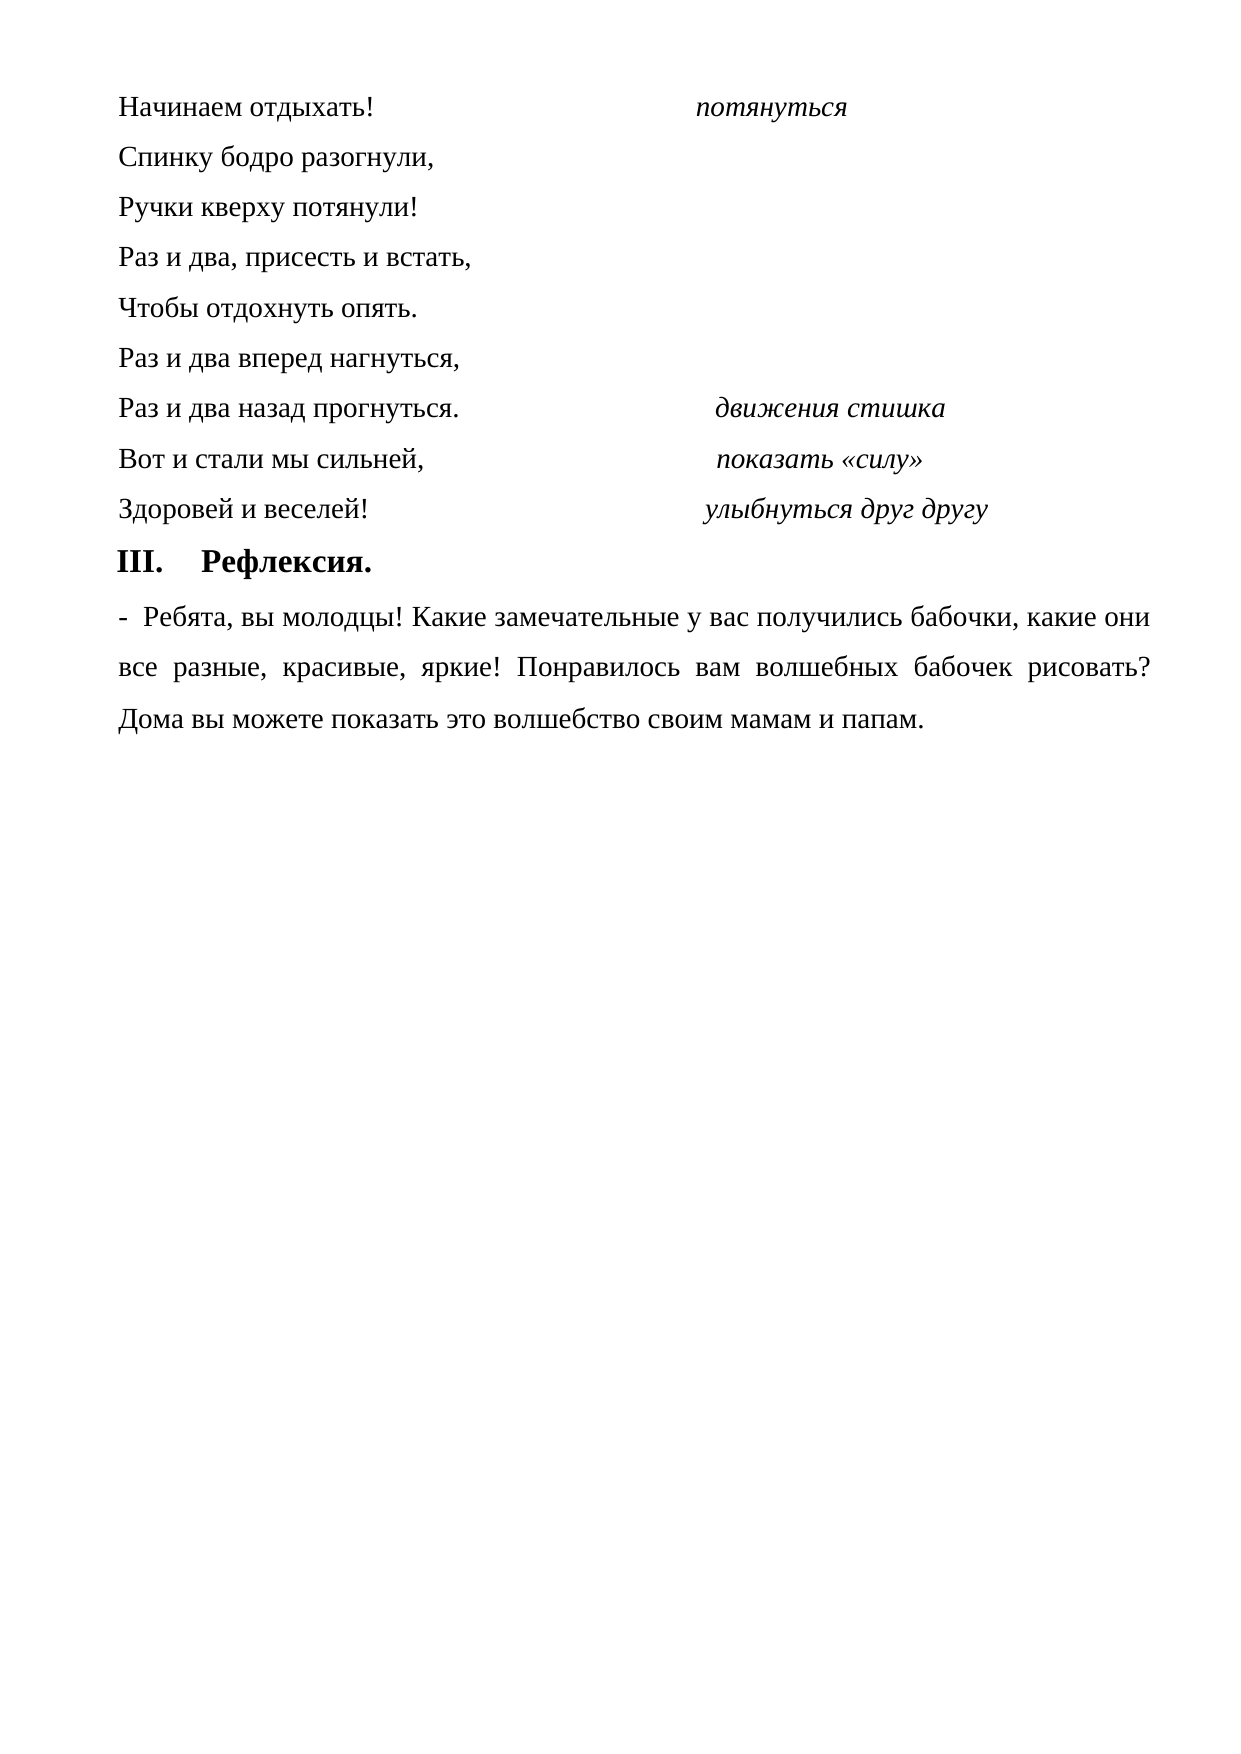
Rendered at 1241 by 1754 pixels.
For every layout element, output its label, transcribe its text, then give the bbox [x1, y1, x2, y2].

text Раз и два, присесть и встать, [118, 239, 1152, 273]
text Раз и два вперед нагнуться, [118, 340, 1152, 374]
text Ручки кверху потянули! [118, 189, 1152, 223]
text Вот и стали мы сильней, показать «силу» [118, 441, 1152, 474]
text Спинку бодро разогнули, [118, 139, 1152, 172]
list Рефлексия. [163, 541, 1152, 580]
text Чтобы отдохнуть опять. [118, 290, 1152, 323]
text Здоровей и веселей! улыбнуться друг другу [118, 491, 1152, 525]
text Начинаем отдыхать! потянуться [118, 89, 1152, 122]
text Раз и два назад прогнуться. движения стишка [118, 391, 1152, 424]
text - Ребята, вы молодцы! Какие замечательные у вас получились бабочки, какие они все разные, красивые, яркие! Понравилось вам волшебных бабочек рисовать? Дома вы можете показать это волшебство своим мамам и папам. [118, 599, 1152, 736]
